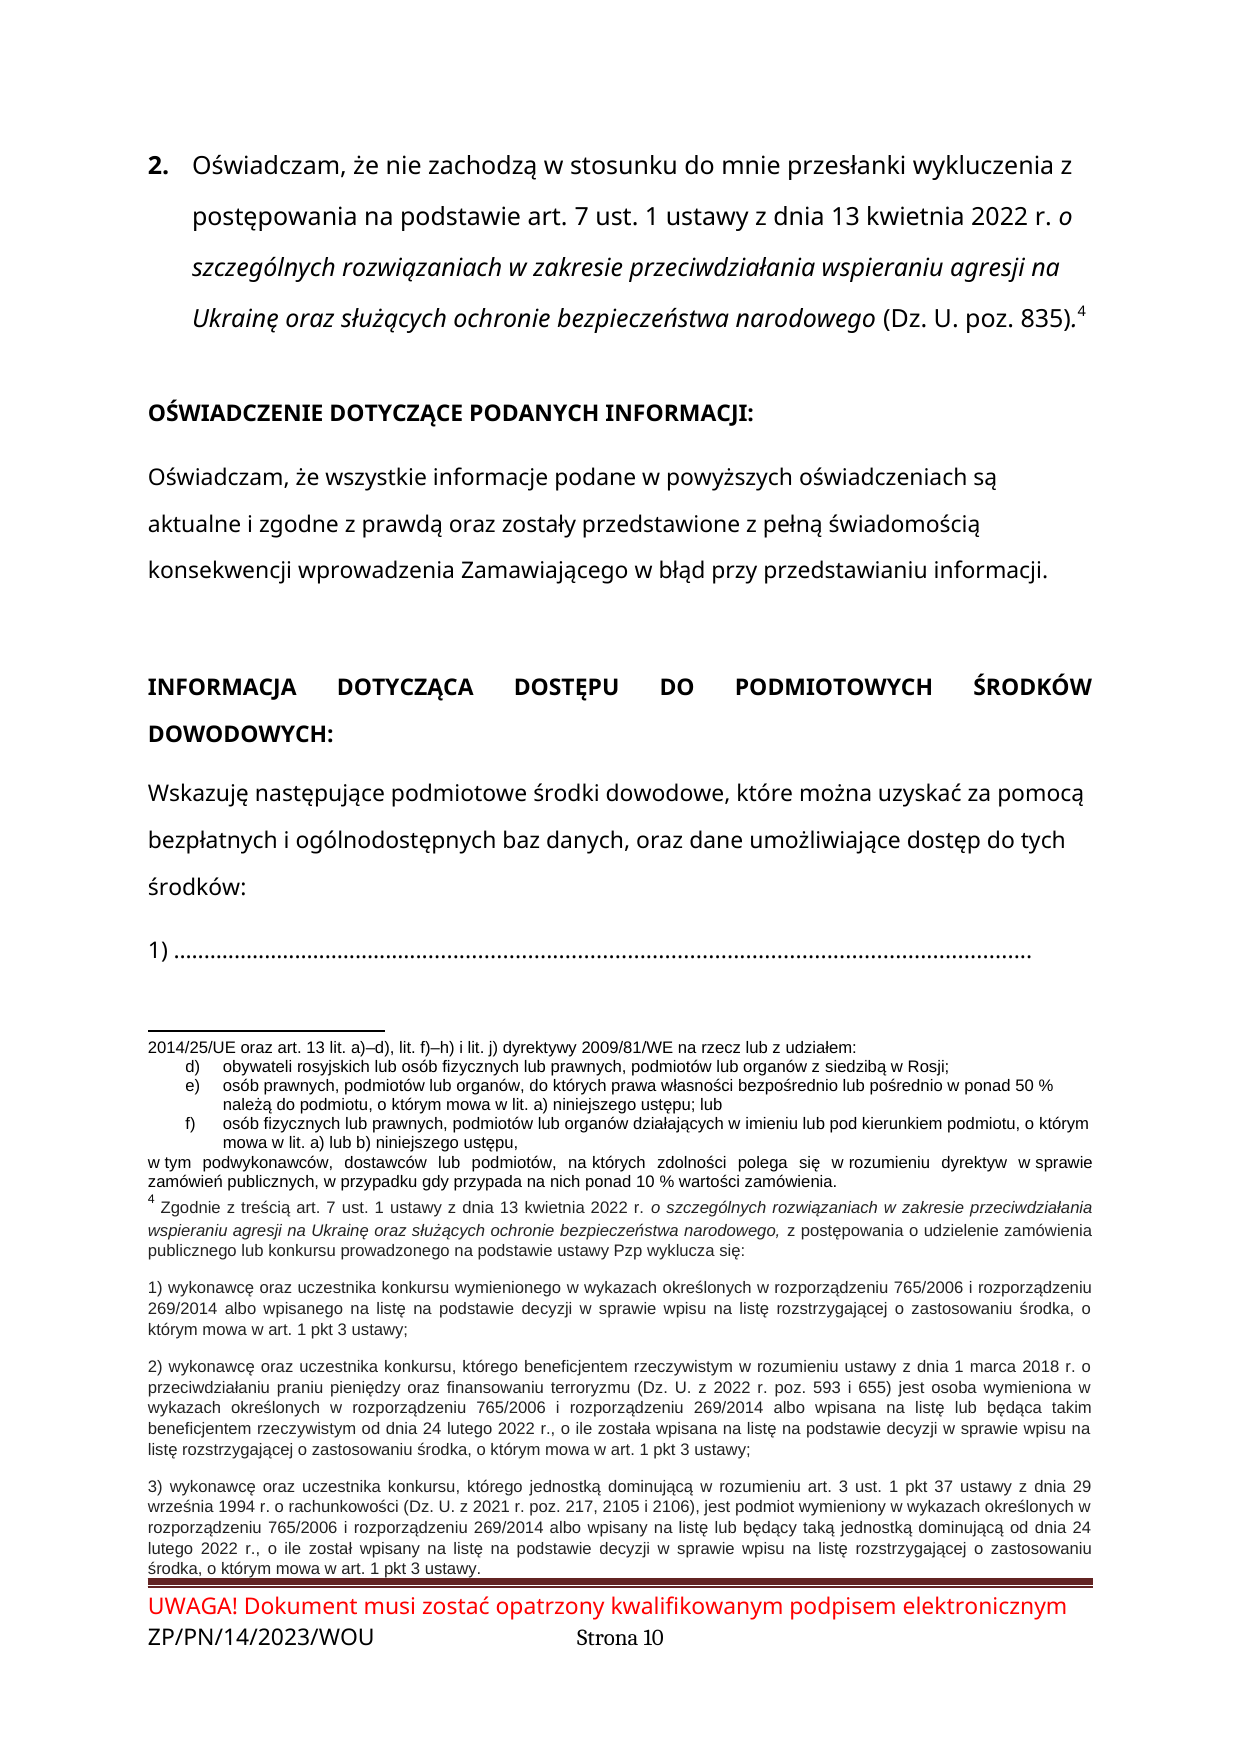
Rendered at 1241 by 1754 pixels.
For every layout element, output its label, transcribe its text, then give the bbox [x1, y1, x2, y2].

list Oświadczam, że nie zachodzą w stosunku do mnie przesłanki wykluczenia z postępowania na podstawie art. 7 ust. 1 ustawy z dnia 13 kwietnia 2022 r. o szczególnych rozwiązaniach w zakresie przeciwdziałania wspieraniu agresji na Ukrainę oraz służących ochronie bezpieczeństwa narodowego (Dz. U. poz. 835). [148, 148, 1093, 335]
text OŚWIADCZENIE DOTYCZĄCE PODANYCH INFORMACJI: [148, 397, 1093, 428]
text 1) [148, 934, 1093, 965]
text INFORMACJA DOTYCZĄCA DOSTĘPU DO PODMIOTOWYCH ŚRODKÓW DOWODOWYCH: [148, 671, 1093, 749]
text Oświadczam, że wszystkie informacje podane w powyższych oświadczeniach są aktualne i zgodne z prawdą oraz zostały przedstawione z pełną świadomością konsekwencji wprowadzenia Zamawiającego w błąd przy przedstawianiu informacji. [148, 461, 1093, 586]
text Wskazuję następujące podmiotowe środki dowodowe, które można uzyskać za pomocą bezpłatnych i ogólnodostępnych baz danych, oraz dane umożliwiające dostęp do tych środków: [148, 777, 1093, 902]
